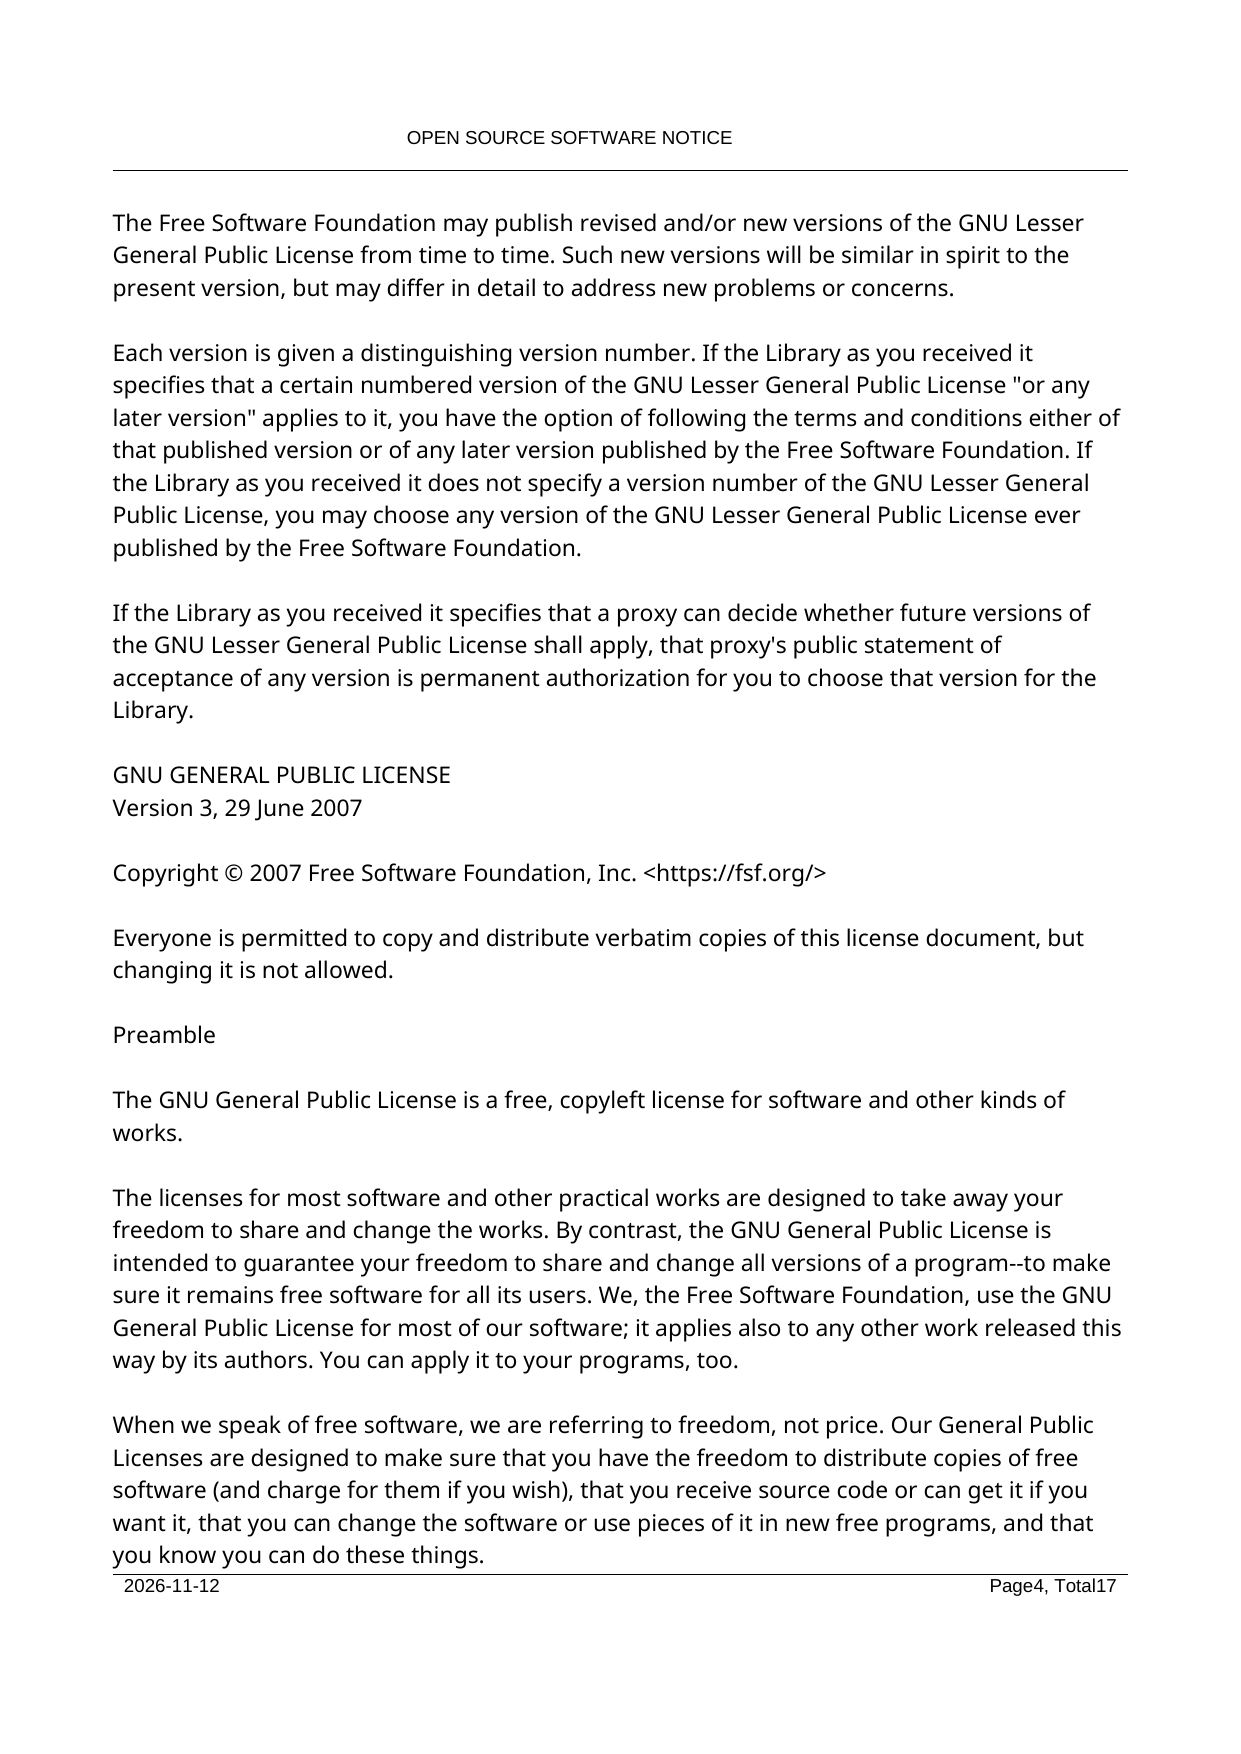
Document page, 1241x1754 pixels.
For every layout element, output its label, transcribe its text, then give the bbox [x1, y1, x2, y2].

text Copyright © 2007 Free Software Foundation, Inc. <https://fsf.org/> [112, 856, 1128, 889]
text When we speak of free software, we are referring to freedom, not price. Our General Public Licenses are designed to make sure that you have the freedom to distribute copies of free software (and charge for them if you wish), that you receive source code or can get it if you want it, that you can change the software or use pieces of it in new free programs, and that you know you can do these things. [112, 1409, 1128, 1571]
text The licenses for most software and other practical works are designed to take away your freedom to share and change the works. By contrast, the GNU General Public License is intended to guarantee your freedom to share and change all versions of a program--to make sure it remains free software for all its users. We, the Free Software Foundation, use the GNU General Public License for most of our software; it applies also to any other work released this way by its authors. You can apply it to your programs, too. [112, 1181, 1128, 1376]
text If the Library as you received it specifies that a proxy can decide whether future versions of the GNU Lesser General Public License shall apply, that proxy's public statement of acceptance of any version is permanent authorization for you to choose that version for the Library. [112, 596, 1128, 726]
text Preamble [112, 1019, 1128, 1051]
text Version 3, 29 June 2007 [112, 791, 1128, 824]
text Everyone is permitted to copy and distribute verbatim copies of this license document, but changing it is not allowed. [112, 921, 1128, 986]
text Each version is given a distinguishing version number. If the Library as you received it specifies that a certain numbered version of the GNU Lesser General Public License "or any later version" applies to it, you have the option of following the terms and conditions either of that published version or of any later version published by the Free Software Foundation. If the Library as you received it does not specify a version number of the GNU Lesser General Public License, you may choose any version of the GNU Lesser General Public License ever published by the Free Software Foundation. [112, 336, 1128, 564]
text GNU GENERAL PUBLIC LICENSE [112, 759, 1128, 791]
text The Free Software Foundation may publish revised and/or new versions of the GNU Lesser General Public License from time to time. Such new versions will be similar in spirit to the present version, but may differ in detail to address new problems or concerns. [112, 206, 1128, 304]
text The GNU General Public License is a free, copyleft license for software and other kinds of works. [112, 1084, 1128, 1149]
